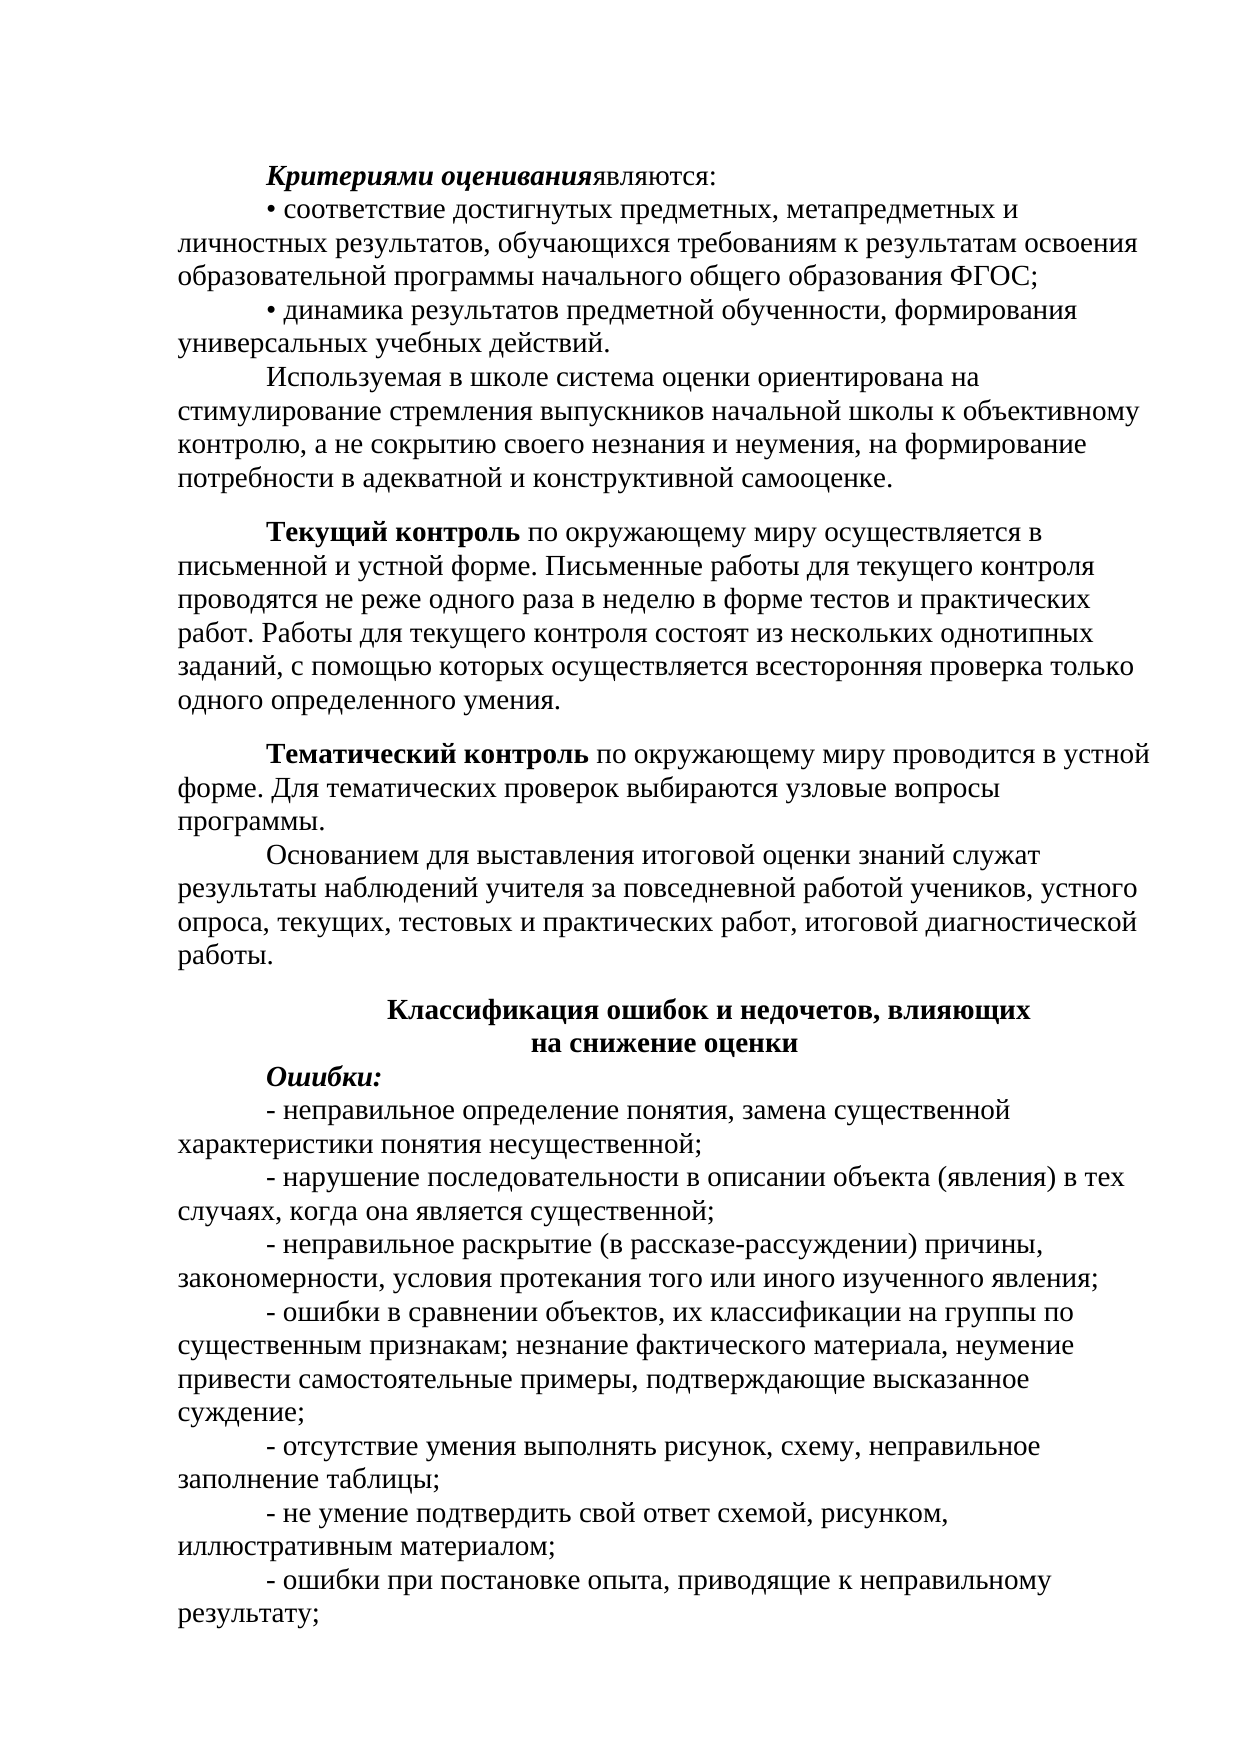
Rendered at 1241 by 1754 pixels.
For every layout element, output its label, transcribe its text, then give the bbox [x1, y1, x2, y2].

text - ошибки в сравнении объектов, их классификации на группы по существенным признакам; незнание фактического материала, неумение привести самостоятельные примеры, подтверждающие высказанное суждение; [177, 1294, 1152, 1428]
text Ошибки: [177, 1059, 1152, 1092]
text Тематический контроль по окружающему миру проводится в устной форме. Для тематических проверок выбираются узловые вопросы программы. [177, 736, 1152, 837]
text • динамика результатов предметной обученности, формирования универсальных учебных действий. [177, 292, 1152, 359]
text - нарушение последовательности в описании объекта (явления) в тех случаях, когда она является существенной; [177, 1159, 1152, 1227]
text Текущий контроль по окружающему миру осуществляется в письменной и устной форме. Письменные работы для текущего контроля проводятся не реже одного раза в неделю в форме тестов и практических работ. Работы для текущего контроля состоят из нескольких однотипных заданий, с помощью которых осуществляется всесторонняя проверка только одного определенного умения. [177, 514, 1152, 715]
text - отсутствие умения выполнять рисунок, схему, неправильное заполнение таблицы; [177, 1428, 1152, 1495]
text Критериями оцениванияявляются: [177, 158, 1152, 191]
text Классификация ошибок и недочетов, влияющих на снижение оценки [177, 992, 1152, 1059]
text - ошибки при постановке опыта, приводящие к неправильному результату; [177, 1562, 1152, 1629]
text Основанием для выставления итоговой оценки знаний служат результаты наблюдений учителя за повседневной работой учеников, устного опроса, текущих, тестовых и практических работ, итоговой диагностической работы. [177, 837, 1152, 971]
text • соответствие достигнутых предметных, метапредметных и личностных результатов, обучающихся требованиям к результатам освоения образовательной программы начального общего образования ФГОС; [177, 191, 1152, 292]
text - неправильное определение понятия, замена существенной характеристики понятия несущественной; [177, 1092, 1152, 1159]
text - неправильное раскрытие (в рассказе-рассуждении) причины, закономерности, условия протекания того или иного изученного явления; [177, 1227, 1152, 1294]
text - не умение подтвердить свой ответ схемой, рисунком, иллюстративным материалом; [177, 1495, 1152, 1562]
text Используемая в школе система оценки ориентирована на стимулирование стремления выпускников начальной школы к объективному контролю, а не сокрытию своего незнания и неумения, на формирование потребности в адекватной и конструктивной самооценке. [177, 359, 1152, 493]
